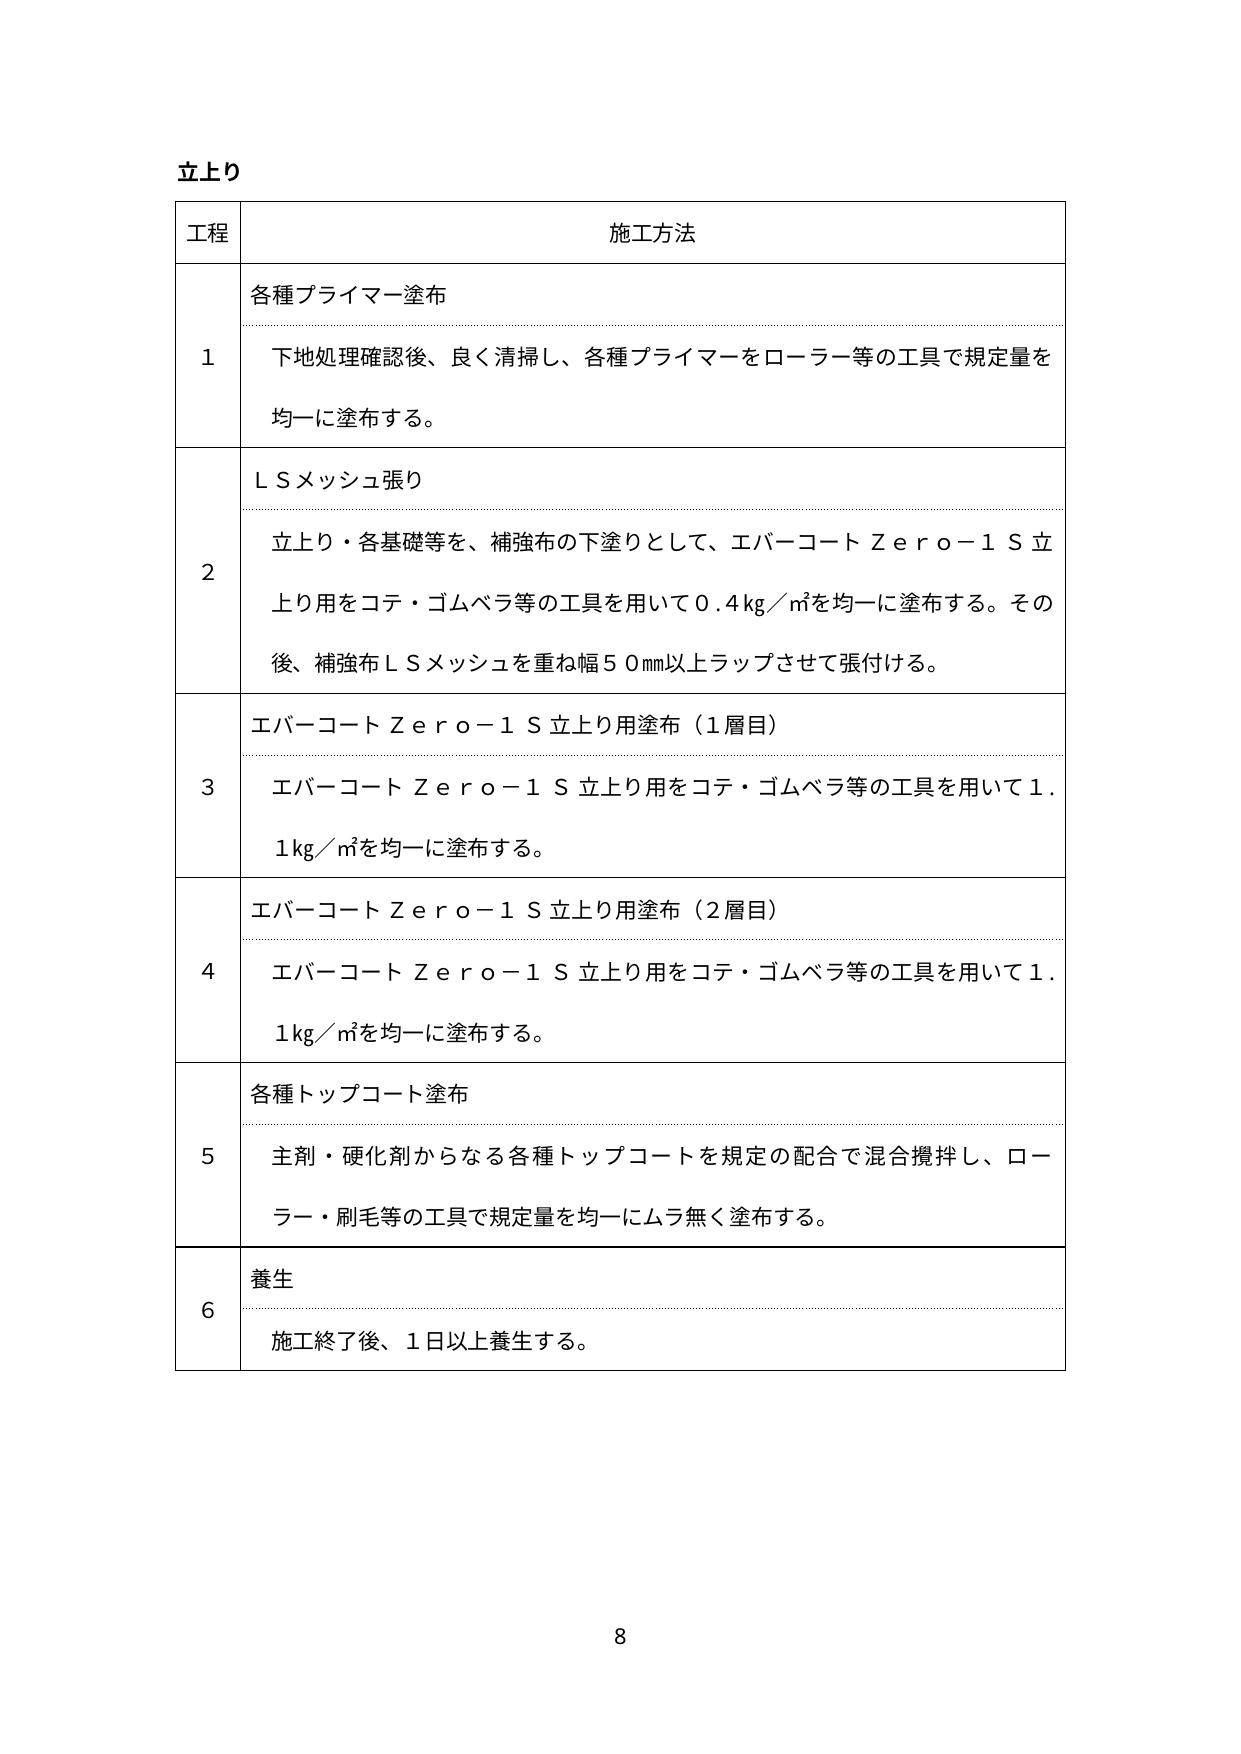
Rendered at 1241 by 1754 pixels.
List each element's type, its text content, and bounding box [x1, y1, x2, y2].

table_cell 各種トップコート塗布 [241, 1063, 1065, 1124]
table_cell 下地処理確認後、良く清掃し、各種プライマーをローラー等の工具で規定量を均一に塗布する。 [241, 325, 1065, 447]
table_cell エバーコート Ｚｅｒｏ－１ Ｓ 立上り用をコテ・ゴムベラ等の工具を用いて１.１㎏／㎡を均一に塗布する。 [241, 755, 1065, 877]
table_header 工程 [176, 202, 240, 263]
table_cell ４ [176, 878, 240, 1062]
table_header 施工方法 [241, 202, 1065, 263]
table_cell 立上り・各基礎等を、補強布の下塗りとして、エバーコート Ｚｅｒｏ－１ Ｓ 立上り用をコテ・ゴムベラ等の工具を用いて０.４㎏／㎡を均一に塗布する。その後、補強布ＬＳメッシュを重ね幅５０㎜以上ラップさせて張付ける。 [241, 509, 1065, 693]
table_cell エバーコート Ｚｅｒｏ－１ Ｓ 立上り用塗布（１層目） [241, 694, 1065, 754]
text 立上り [177, 140, 1063, 201]
table_cell １ [176, 264, 240, 447]
table_cell ６ [176, 1248, 240, 1370]
table_cell ２ [176, 448, 240, 693]
table_cell 各種プライマー塗布 [241, 264, 1065, 324]
table_cell 養生 [241, 1248, 1065, 1308]
table_cell 主剤・硬化剤からなる各種トップコートを規定の配合で混合攪拌し、ローラー・刷毛等の工具で規定量を均一にムラ無く塗布する。 [241, 1124, 1065, 1246]
table_cell ３ [176, 694, 240, 877]
table_cell エバーコート Ｚｅｒｏ－１ Ｓ 立上り用塗布（２層目） [241, 878, 1065, 939]
table_cell エバーコート Ｚｅｒｏ－１ Ｓ 立上り用をコテ・ゴムベラ等の工具を用いて１.１㎏／㎡を均一に塗布する。 [241, 939, 1065, 1062]
table_cell ５ [176, 1063, 240, 1246]
table_cell 施工終了後、１日以上養生する。 [241, 1308, 1065, 1370]
table_cell ＬＳメッシュ張り [241, 448, 1065, 509]
